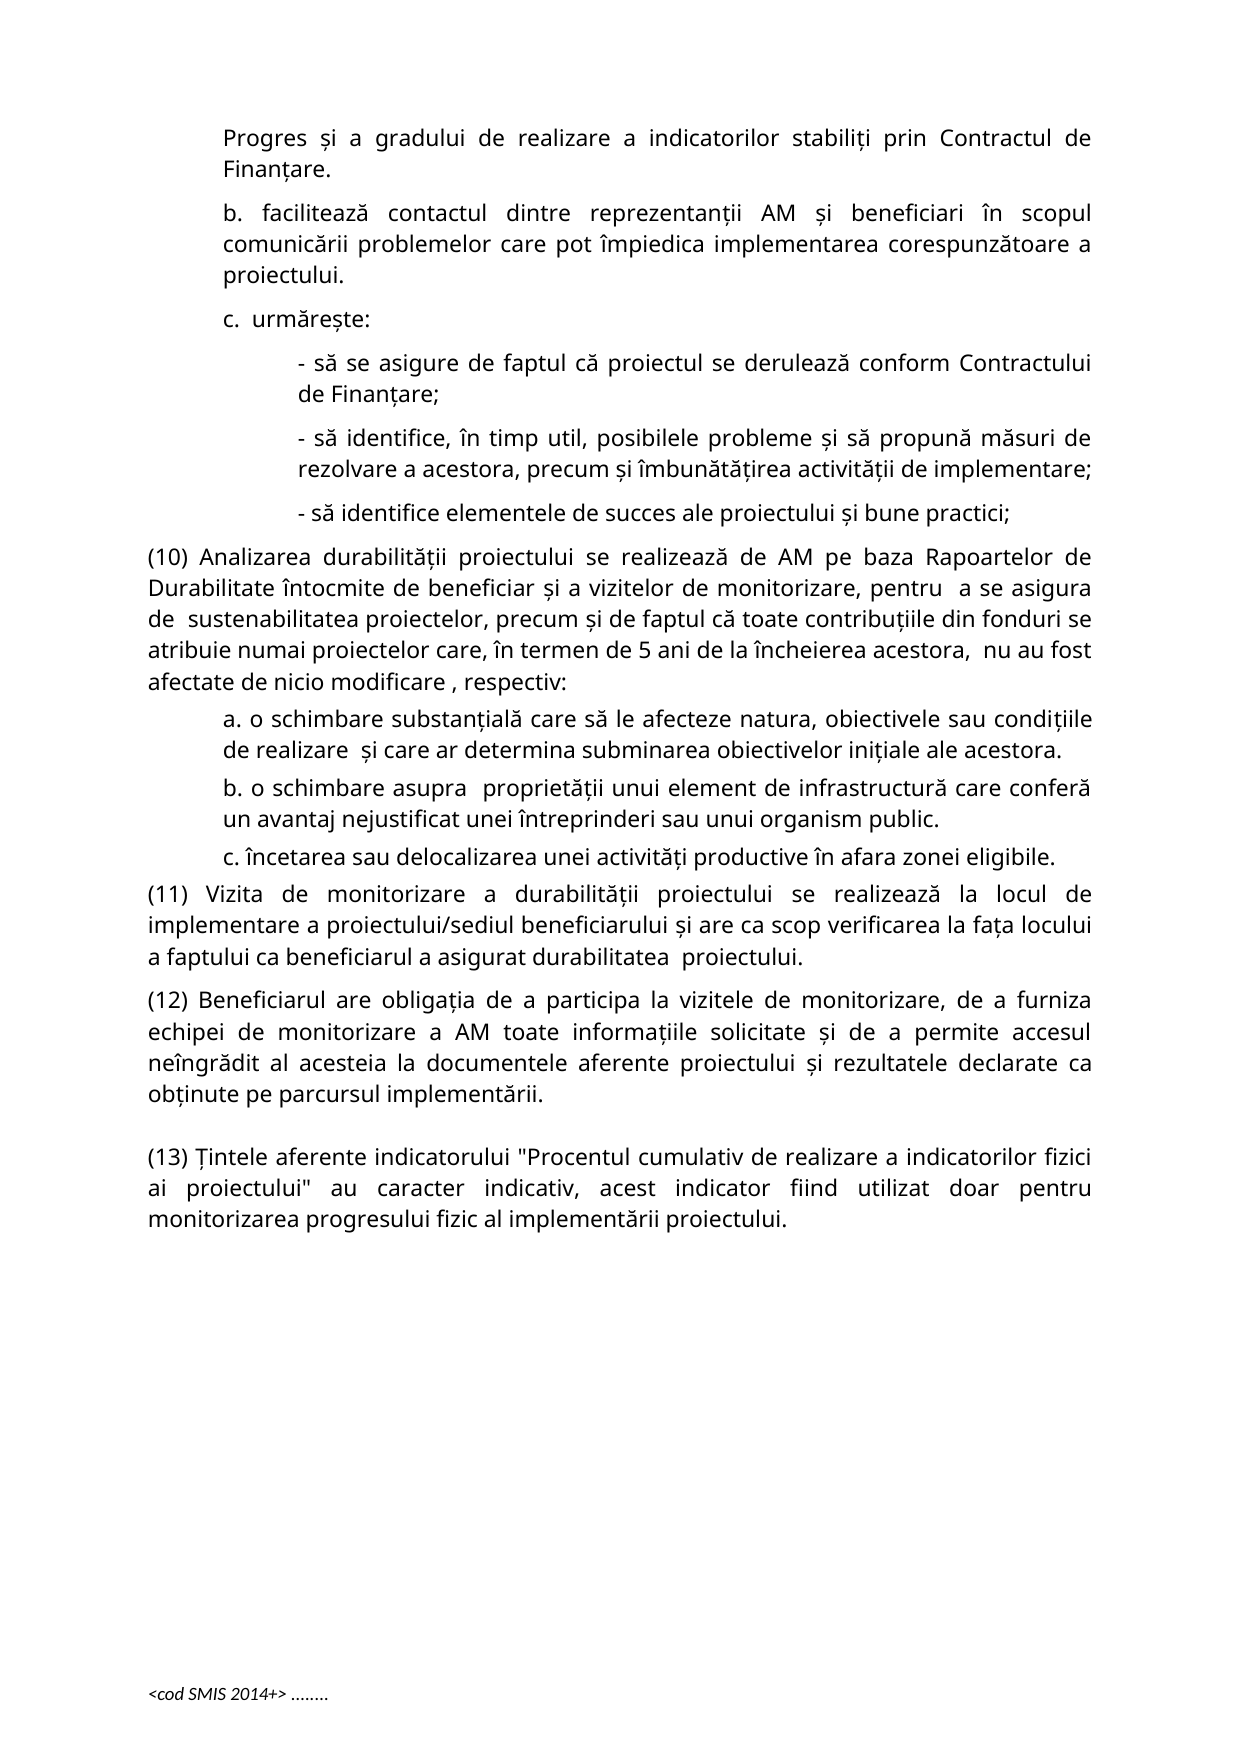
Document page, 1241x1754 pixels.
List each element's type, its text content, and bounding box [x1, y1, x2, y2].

text - să identifice, în timp util, posibilele probleme şi să propună măsuri de rezolvare a acestora, precum şi îmbunătăţirea activităţii de implementare; [298, 422, 1092, 484]
text - să se asigure de faptul că proiectul se derulează conform Contractului de Finanţare; [298, 347, 1092, 409]
text (11) Vizita de monitorizare a durabilităţii proiectului se realizează la locul de implementare a proiectului/sediul beneficiarului și are ca scop verificarea la fața locului a faptului ca beneficiarul a asigurat durabilitatea proiectului. [148, 878, 1092, 972]
text (12) Beneficiarul are obligaţia de a participa la vizitele de monitorizare, de a furniza echipei de monitorizare a AM toate informaţiile solicitate şi de a permite accesul neîngrădit al acesteia la documentele aferente proiectului și rezultatele declarate ca obţinute pe parcursul implementării. [148, 984, 1092, 1109]
text a. o schimbare substanțială care să le afecteze natura, obiectivele sau condiţiile de realizare și care ar determina subminarea obiectivelor inițiale ale acestora. [223, 703, 1092, 766]
text (13) Țintele aferente indicatorului "Procentul cumulativ de realizare a indicatorilor fizici ai proiectului" au caracter indicativ, acest indicator fiind utilizat doar pentru monitorizarea progresului fizic al implementării proiectului. [148, 1141, 1092, 1234]
text b. facilitează contactul dintre reprezentanţii AM şi beneficiari în scopul comunicării problemelor care pot împiedica implementarea corespunzătoare a proiectului. [223, 197, 1092, 291]
text c. încetarea sau delocalizarea unei activități productive în afara zonei eligibile. [223, 841, 1092, 872]
text - să identifice elementele de succes ale proiectului și bune practici; [298, 497, 1092, 528]
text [223, 122, 1092, 184]
text (10) Analizarea durabilităţii proiectului se realizează de AM pe baza Rapoartelor de Durabilitate întocmite de beneficiar și a vizitelor de monitorizare, pentru a se asigura de sustenabilitatea proiectelor, precum și de faptul că toate contribuţiile din fonduri se atribuie numai proiectelor care, în termen de 5 ani de la încheierea acestora, nu au fost afectate de nicio modificare , respectiv: [148, 541, 1092, 697]
text b. o schimbare asupra proprietăţii unui element de infrastructură care conferă un avantaj nejustificat unei întreprinderi sau unui organism public. [223, 772, 1092, 834]
text c. urmăreşte: [223, 303, 1092, 334]
